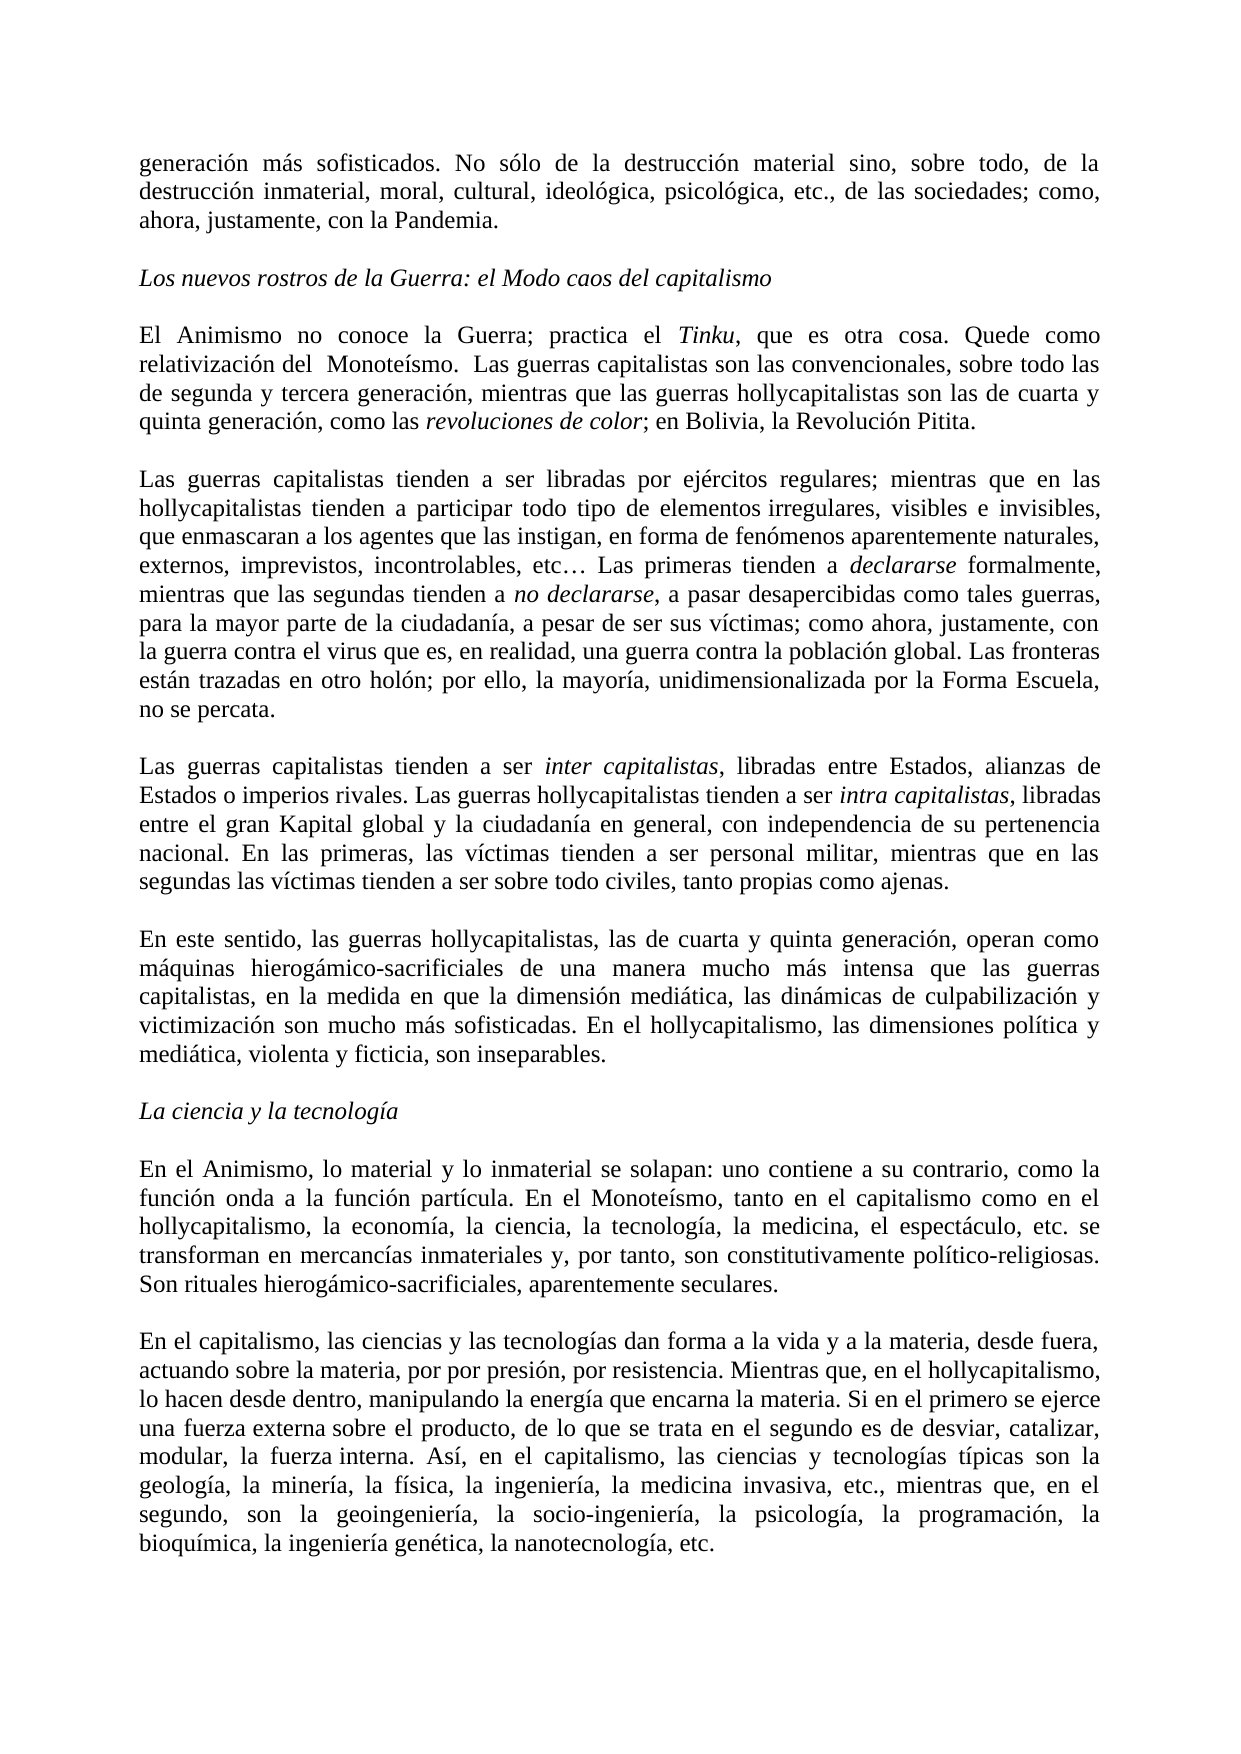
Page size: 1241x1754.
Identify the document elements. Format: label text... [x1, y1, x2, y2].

text Los nuevos rostros de la Guerra: el Modo caos del capitalismo [139, 263, 1101, 291]
text En el capitalismo, las ciencias y las tecnologías dan forma a la vida y a la materia, desde fuera, actuando sobre la materia, por por presión, por resistencia. Mientras que, en el hollycapitalismo, lo hacen desde dentro, manipulando la energía que encarna la materia. Si en el primero se ejerce una fuerza externa sobre el producto, de lo que se trata en el segundo es de desviar, catalizar, modular, la fuerza interna. Así, en el capitalismo, las ciencias y tecnologías típicas son la geología, la minería, la física, la ingeniería, la medicina invasiva, etc., mientras que, en el segundo, son la geoingeniería, la socio-ingeniería, la psicología, la programación, la bioquímica, la ingeniería genética, la nanotecnología, etc. [139, 1326, 1101, 1556]
text En este sentido, las guerras hollycapitalistas, las de cuarta y quinta generación, operan como máquinas hierogámico-sacrificiales de una manera mucho más intensa que las guerras capitalistas, en la medida en que la dimensión mediática, las dinámicas de culpabilización y victimización son mucho más sofisticadas. En el hollycapitalismo, las dimensiones política y mediática, violenta y ficticia, son inseparables. [139, 924, 1101, 1068]
text Las guerras capitalistas tienden a ser libradas por ejércitos regulares; mientras que en las hollycapitalistas tienden a participar todo tipo de elementos irregulares, visibles e invisibles, que enmascaran a los agentes que las instigan, en forma de fenómenos aparentemente naturales, externos, imprevistos, incontrolables, etc… Las primeras tienden a declararse formalmente, mientras que las segundas tienden a no declararse, a pasar desapercibidas como tales guerras, para la mayor parte de la ciudadanía, a pesar de ser sus víctimas; como ahora, justamente, con la guerra contra el virus que es, en realidad, una guerra contra la población global. Las fronteras están trazadas en otro holón; por ello, la mayoría, unidimensionalizada por la Forma Escuela, no se percata. [139, 464, 1101, 723]
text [139, 148, 1101, 234]
text El Animismo no conoce la Guerra; practica el Tinku, que es otra cosa. Quede como relativización del Monoteísmo. Las guerras capitalistas son las convencionales, sobre todo las de segunda y tercera generación, mientras que las guerras hollycapitalistas son las de cuarta y quinta generación, como las revoluciones de color; en Bolivia, la Revolución Pitita. [139, 320, 1101, 435]
text Las guerras capitalistas tienden a ser inter capitalistas, libradas entre Estados, alianzas de Estados o imperios rivales. Las guerras hollycapitalistas tienden a ser intra capitalistas, libradas entre el gran Kapital global y la ciudadanía en general, con independencia de su pertenencia nacional. En las primeras, las víctimas tienden a ser personal militar, mientras que en las segundas las víctimas tienden a ser sobre todo civiles, tanto propias como ajenas. [139, 751, 1101, 895]
text En el Animismo, lo material y lo inmaterial se solapan: uno contiene a su contrario, como la función onda a la función partícula. En el Monoteísmo, tanto en el capitalismo como en el hollycapitalismo, la economía, la ciencia, la tecnología, la medicina, el espectáculo, etc. se transforman en mercancías inmateriales y, por tanto, son constitutivamente político-religiosas. Son rituales hierogámico-sacrificiales, aparentemente seculares. [139, 1154, 1101, 1298]
text La ciencia y la tecnología [139, 1096, 1101, 1125]
